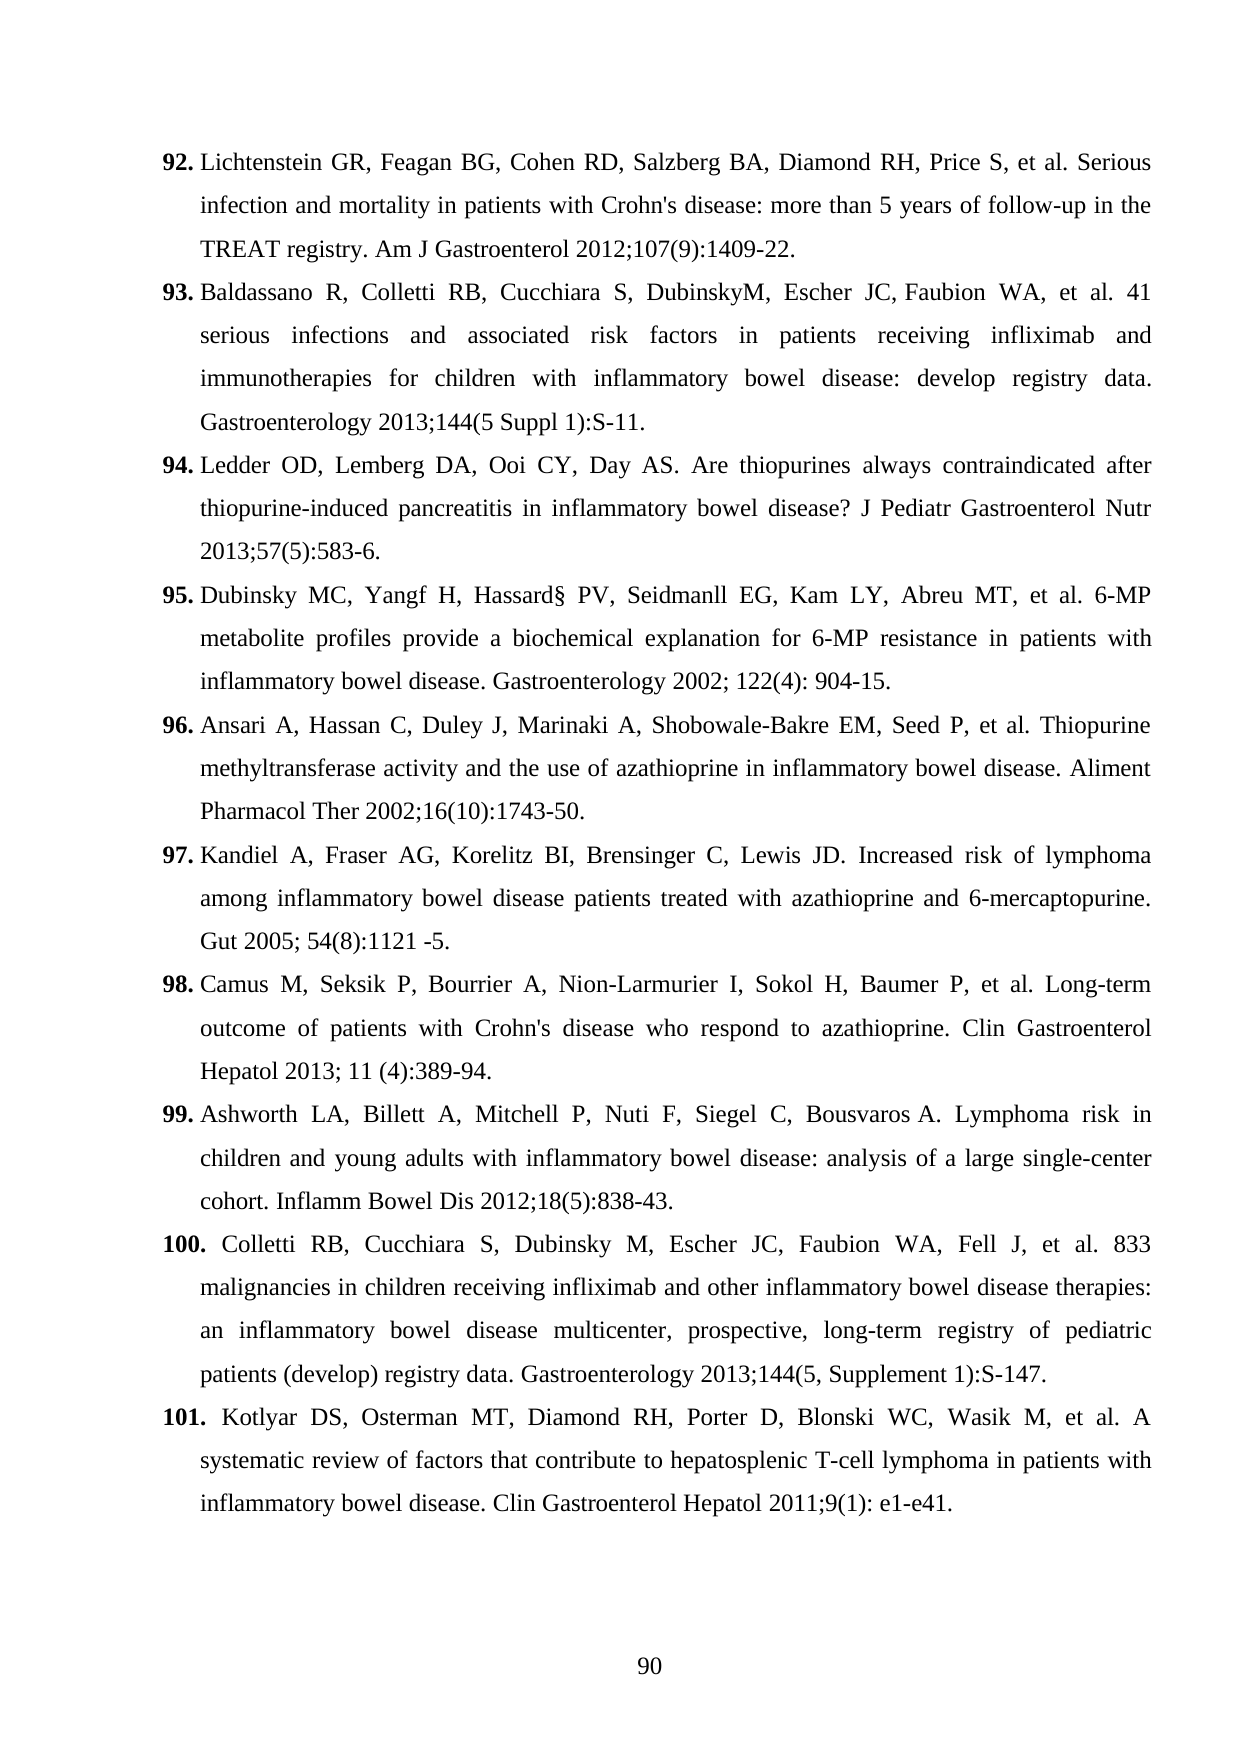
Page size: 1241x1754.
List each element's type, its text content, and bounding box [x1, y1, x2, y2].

list Colletti RB, Cucchiara S, Dubinsky M, Escher JC, Faubion WA, Fell J, et al. 833 malignancies in children receiving infliximab and other inflammatory bowel disease therapies: an inflammatory bowel disease multicenter, prospective, long-term registry of pediatric patients (develop) registry data. Gastroenterology 2013;144(5, Supplement 1):S-147. [162, 1229, 1152, 1387]
list Ledder OD, Lemberg DA, Ooi CY, Day AS. Are thiopurines always contraindicated after thiopurine-induced pancreatitis in inflammatory bowel disease? J Pediatr Gastroenterol Nutr 2013;57(5):583-6. [162, 450, 1152, 565]
list Kandiel A, Fraser AG, Korelitz BI, Brensinger C, Lewis JD. Increased risk of lymphoma among inflammatory bowel disease patients treated with azathioprine and 6-mercaptopurine. Gut 2005; 54(8):1121 -5. [162, 840, 1152, 955]
list Lichtenstein GR, Feagan BG, Cohen RD, Salzberg BA, Diamond RH, Price S, et al. Serious infection and mortality in patients with Crohn's disease: more than 5 years of follow-up in the TREAT registry. Am J Gastroenterol 2012;107(9):1409-22. [162, 147, 1152, 262]
list Dubinsky MC, Yangf H, Hassard§ PV, Seidmanll EG, Kam LY, Abreu MT, et al. 6-MP metabolite profiles provide a biochemical explanation for 6-MP resistance in patients with inflammatory bowel disease. Gastroenterology 2002; 122(4): 904-15. [162, 580, 1152, 695]
list Ansari A, Hassan C, Duley J, Marinaki A, Shobowale-Bakre EM, Seed P, et al. Thiopurine methyltransferase activity and the use of azathioprine in inflammatory bowel disease. Aliment Pharmacol Ther 2002;16(10):1743-50. [162, 710, 1152, 825]
list Kotlyar DS, Osterman MT, Diamond RH, Porter D, Blonski WC, Wasik M, et al. A systematic review of factors that contribute to hepatosplenic T-cell lymphoma in patients with inflammatory bowel disease. Clin Gastroenterol Hepatol 2011;9(1): e1-e41. [162, 1402, 1152, 1517]
list Camus M, Seksik P, Bourrier A, Nion-Larmurier I, Sokol H, Baumer P, et al. Long-term outcome of patients with Crohn's disease who respond to azathioprine. Clin Gastroenterol Hepatol 2013; 11 (4):389-94. [162, 969, 1152, 1084]
list Ashworth LA, Billett A, Mitchell P, Nuti F, Siegel C, Bousvaros A. Lymphoma risk in children and young adults with inflammatory bowel disease: analysis of a large single-center cohort. Inflamm Bowel Dis 2012;18(5):838-43. [162, 1099, 1152, 1214]
list Baldassano R, Colletti RB, Cucchiara S, DubinskyM, Escher JC, Faubion WA, et al. 41 serious infections and associated risk factors in patients receiving infliximab and immunotherapies for children with inflammatory bowel disease: develop registry data. Gastroenterology 2013;144(5 Suppl 1):S-11. [162, 277, 1152, 435]
